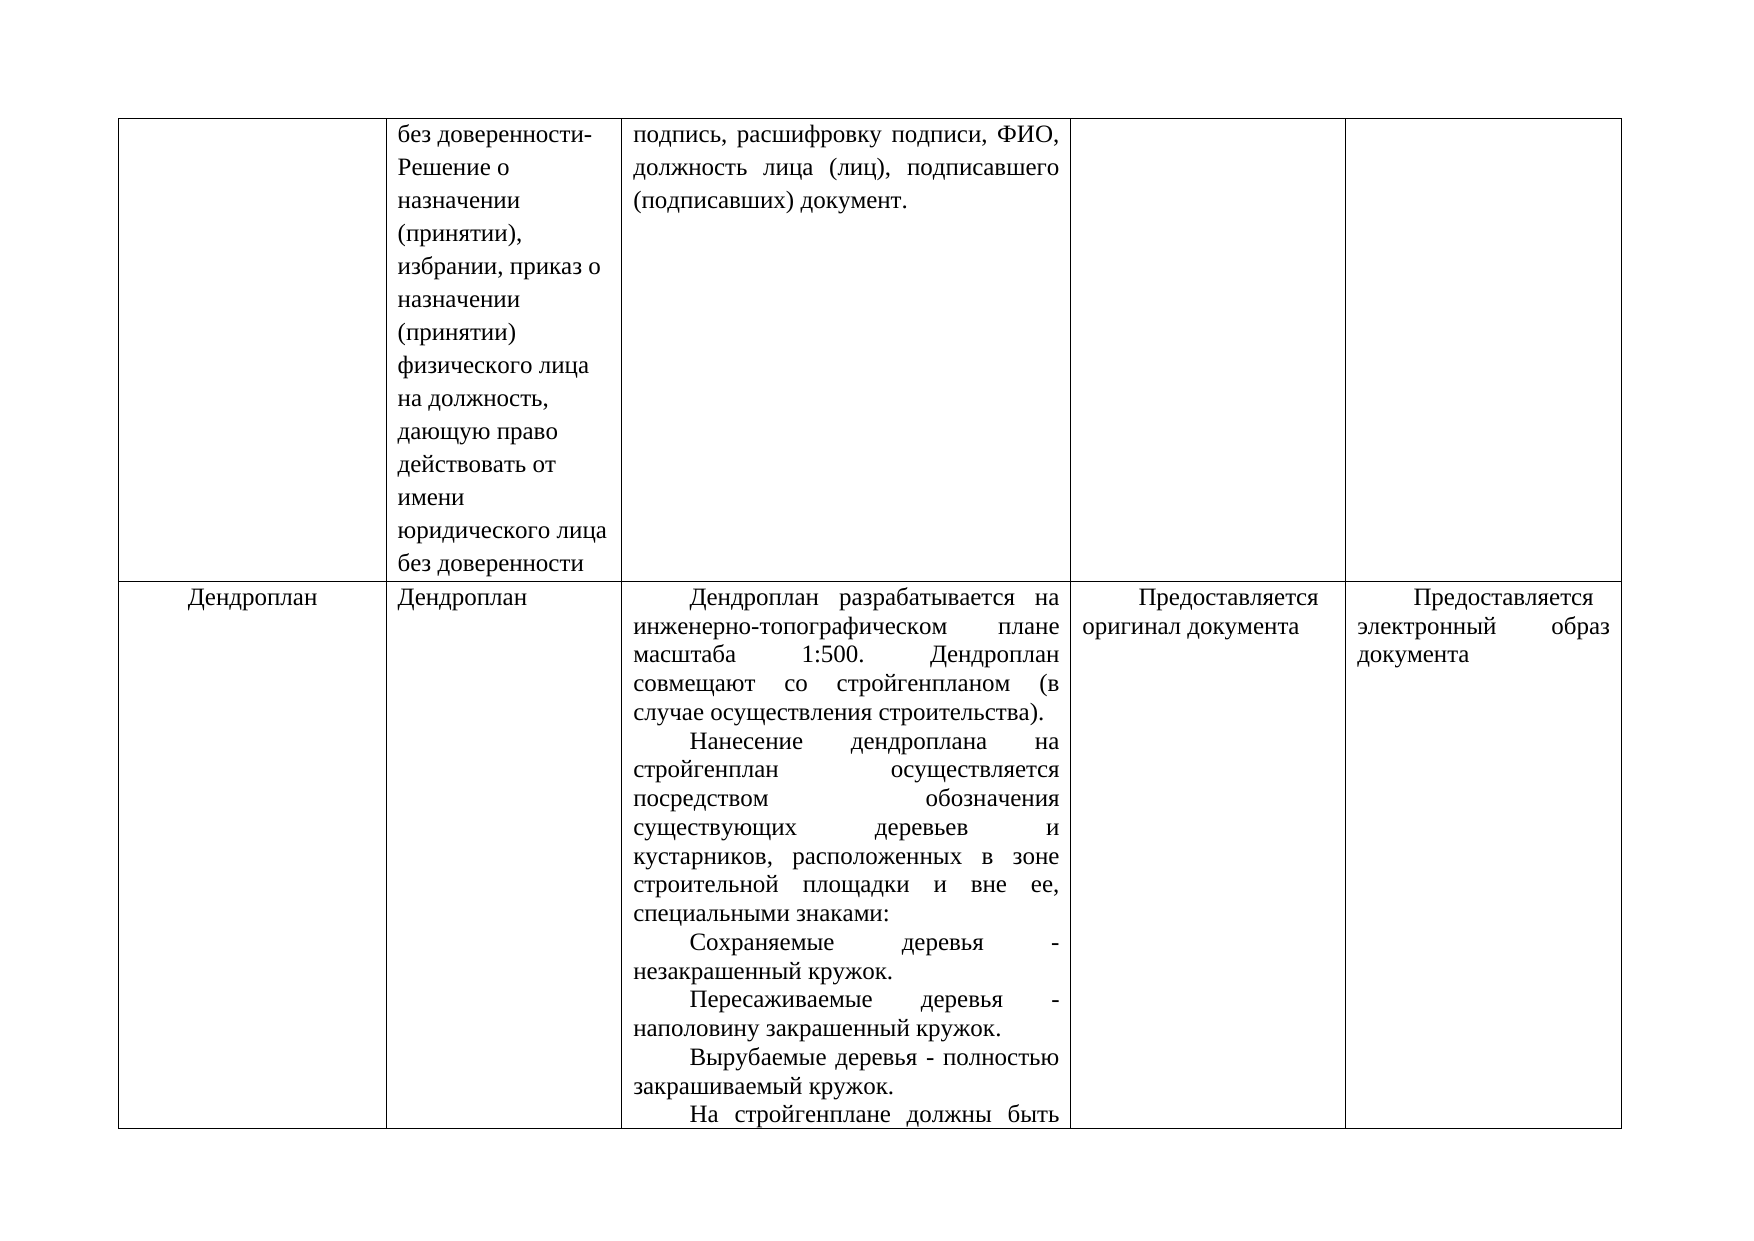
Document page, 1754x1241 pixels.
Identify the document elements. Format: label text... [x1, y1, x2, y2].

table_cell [1071, 582, 1345, 1128]
table_cell Дендроплан [119, 582, 386, 1128]
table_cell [622, 582, 1070, 1128]
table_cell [1346, 582, 1621, 1128]
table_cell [387, 119, 621, 581]
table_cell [1346, 119, 1621, 581]
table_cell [1071, 119, 1345, 581]
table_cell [622, 119, 1070, 581]
table_cell Дендроплан [387, 582, 621, 1128]
